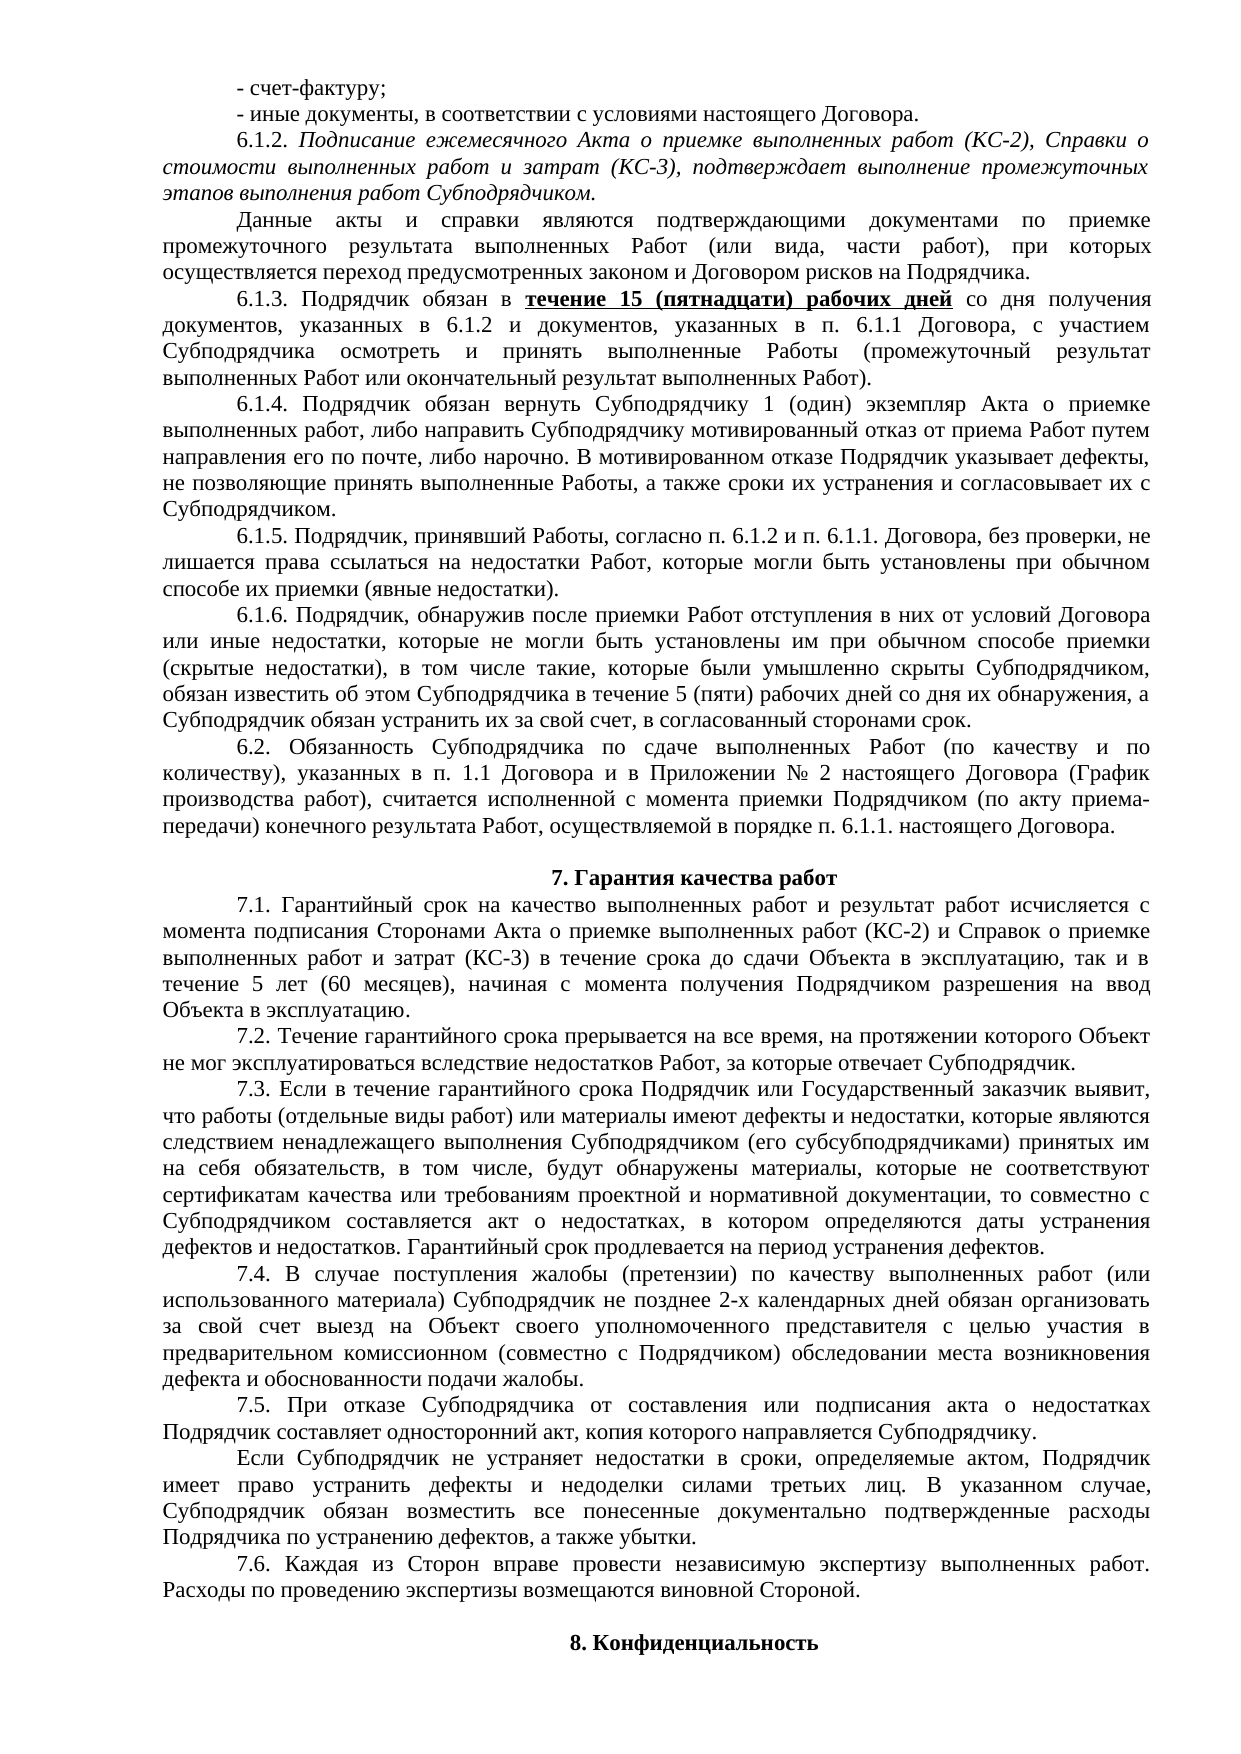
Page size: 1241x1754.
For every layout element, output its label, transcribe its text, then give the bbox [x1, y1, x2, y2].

text Данные акты и справки являются подтверждающими документами по приемке промежуточного результата выполненных Работ (или вида, части работ), при которых осуществляется переход предусмотренных законом и Договором рисков на Подрядчика. [162, 206, 1152, 285]
text 7.6. Каждая из Сторон вправе провести независимую экспертизу выполненных работ. Расходы по проведению экспертизы возмещаются виновной Стороной. [162, 1550, 1152, 1602]
text 7.5. При отказе Субподрядчика от составления или подписания акта о недостатках Подрядчик составляет односторонний акт, копия которого направляется Субподрядчику. [162, 1392, 1152, 1444]
text 6.1.4. Подрядчик обязан вернуть Субподрядчику 1 (один) экземпляр Акта о приемке выполненных работ, либо направить Субподрядчику мотивированный отказ от приема Работ путем направления его по почте, либо нарочно. В мотивированном отказе Подрядчик указывает дефекты, не позволяющие принять выполненные Работы, а также сроки их устранения и согласовывает их с Субподрядчиком. [162, 390, 1152, 522]
text 7.3. Если в течение гарантийного срока Подрядчик или Государственный заказчик выявит, что работы (отдельные виды работ) или материалы имеют дефекты и недостатки, которые являются следствием ненадлежащего выполнения Субподрядчиком (его субсубподрядчиками) принятых им на себя обязательств, в том числе, будут обнаружены материалы, которые не соответствуют сертификатам качества или требованиям проектной и нормативной документации, то совместно с Субподрядчиком составляется акт о недостатках, в котором определяются даты устранения дефектов и недостатков. Гарантийный срок продлевается на период устранения дефектов. [162, 1075, 1152, 1260]
text 6.1.6. Подрядчик, обнаружив после приемки Работ отступления в них от условий Договора или иные недостатки, которые не могли быть установлены им при обычном способе приемки (скрытые недостатки), в том числе такие, которые были умышленно скрыты Субподрядчиком, обязан известить об этом Субподрядчика в течение 5 (пяти) рабочих дней со дня их обнаружения, а Субподрядчик обязан устранить их за свой счет, в согласованный сторонами срок. [162, 601, 1152, 733]
text 8. Конфиденциальность [162, 1629, 1152, 1655]
text 7.1. Гарантийный срок на качество выполненных работ и результат работ исчисляется с момента подписания Сторонами Акта о приемке выполненных работ (КС-2) и Справок о приемке выполненных работ и затрат (КС-3) в течение срока до сдачи Объекта в эксплуатацию, так и в течение 5 лет (60 месяцев), начиная с момента получения Подрядчиком разрешения на ввод Объекта в эксплуатацию. [162, 891, 1152, 1023]
text 6.1.5. Подрядчик, принявший Работы, согласно п. 6.1.2 и п. 6.1.1. Договора, без проверки, не лишается права ссылаться на недостатки Работ, которые могли быть установлены при обычном способе их приемки (явные недостатки). [162, 522, 1152, 601]
text - иные документы, в соответствии с условиями настоящего Договора. [162, 100, 1152, 127]
text 6.1.3. Подрядчик обязан в течение 15 (пятнадцати) рабочих дней со дня получения документов, указанных в 6.1.2 и документов, указанных в п. 6.1.1 Договора, с участием Субподрядчика осмотреть и принять выполненные Работы (промежуточный результат выполненных Работ или окончательный результат выполненных Работ). [162, 285, 1152, 390]
text 7. Гарантия качества работ [162, 864, 1152, 891]
text 7.4. В случае поступления жалобы (претензии) по качеству выполненных работ (или использованного материала) Субподрядчик не позднее 2-х календарных дней обязан организовать за свой счет выезд на Объект своего уполномоченного представителя с целью участия в предварительном комиссионном (совместно с Подрядчиком) обследовании места возникновения дефекта и обоснованности подачи жалобы. [162, 1260, 1152, 1392]
text 6.1.2. Подписание ежемесячного Акта о приемке выполненных работ (КС-2), Справки о стоимости выполненных работ и затрат (КС-3), подтверждает выполнение промежуточных этапов выполнения работ Субподрядчиком. [162, 127, 1152, 206]
text Если Субподрядчик не устраняет недостатки в сроки, определяемые актом, Подрядчик имеет право устранить дефекты и недоделки силами третьих лиц. В указанном случае, Субподрядчик обязан возместить все понесенные документально подтвержденные расходы Подрядчика по устранению дефектов, а также убытки. [162, 1444, 1152, 1550]
text 6.2. Обязанность Субподрядчика по сдаче выполненных Работ (по качеству и по количеству), указанных в п. 1.1 Договора и в Приложении № 2 настоящего Договора (График производства работ), считается исполненной с момента приемки Подрядчиком (по акту приема-передачи) конечного результата Работ, осуществляемой в порядке п. 6.1.1. настоящего Договора. [162, 733, 1152, 838]
text - счет-фактуру; [162, 74, 1152, 100]
text 7.2. Течение гарантийного срока прерывается на все время, на протяжении которого Объект не мог эксплуатироваться вследствие недостатков Работ, за которые отвечает Субподрядчик. [162, 1023, 1152, 1075]
